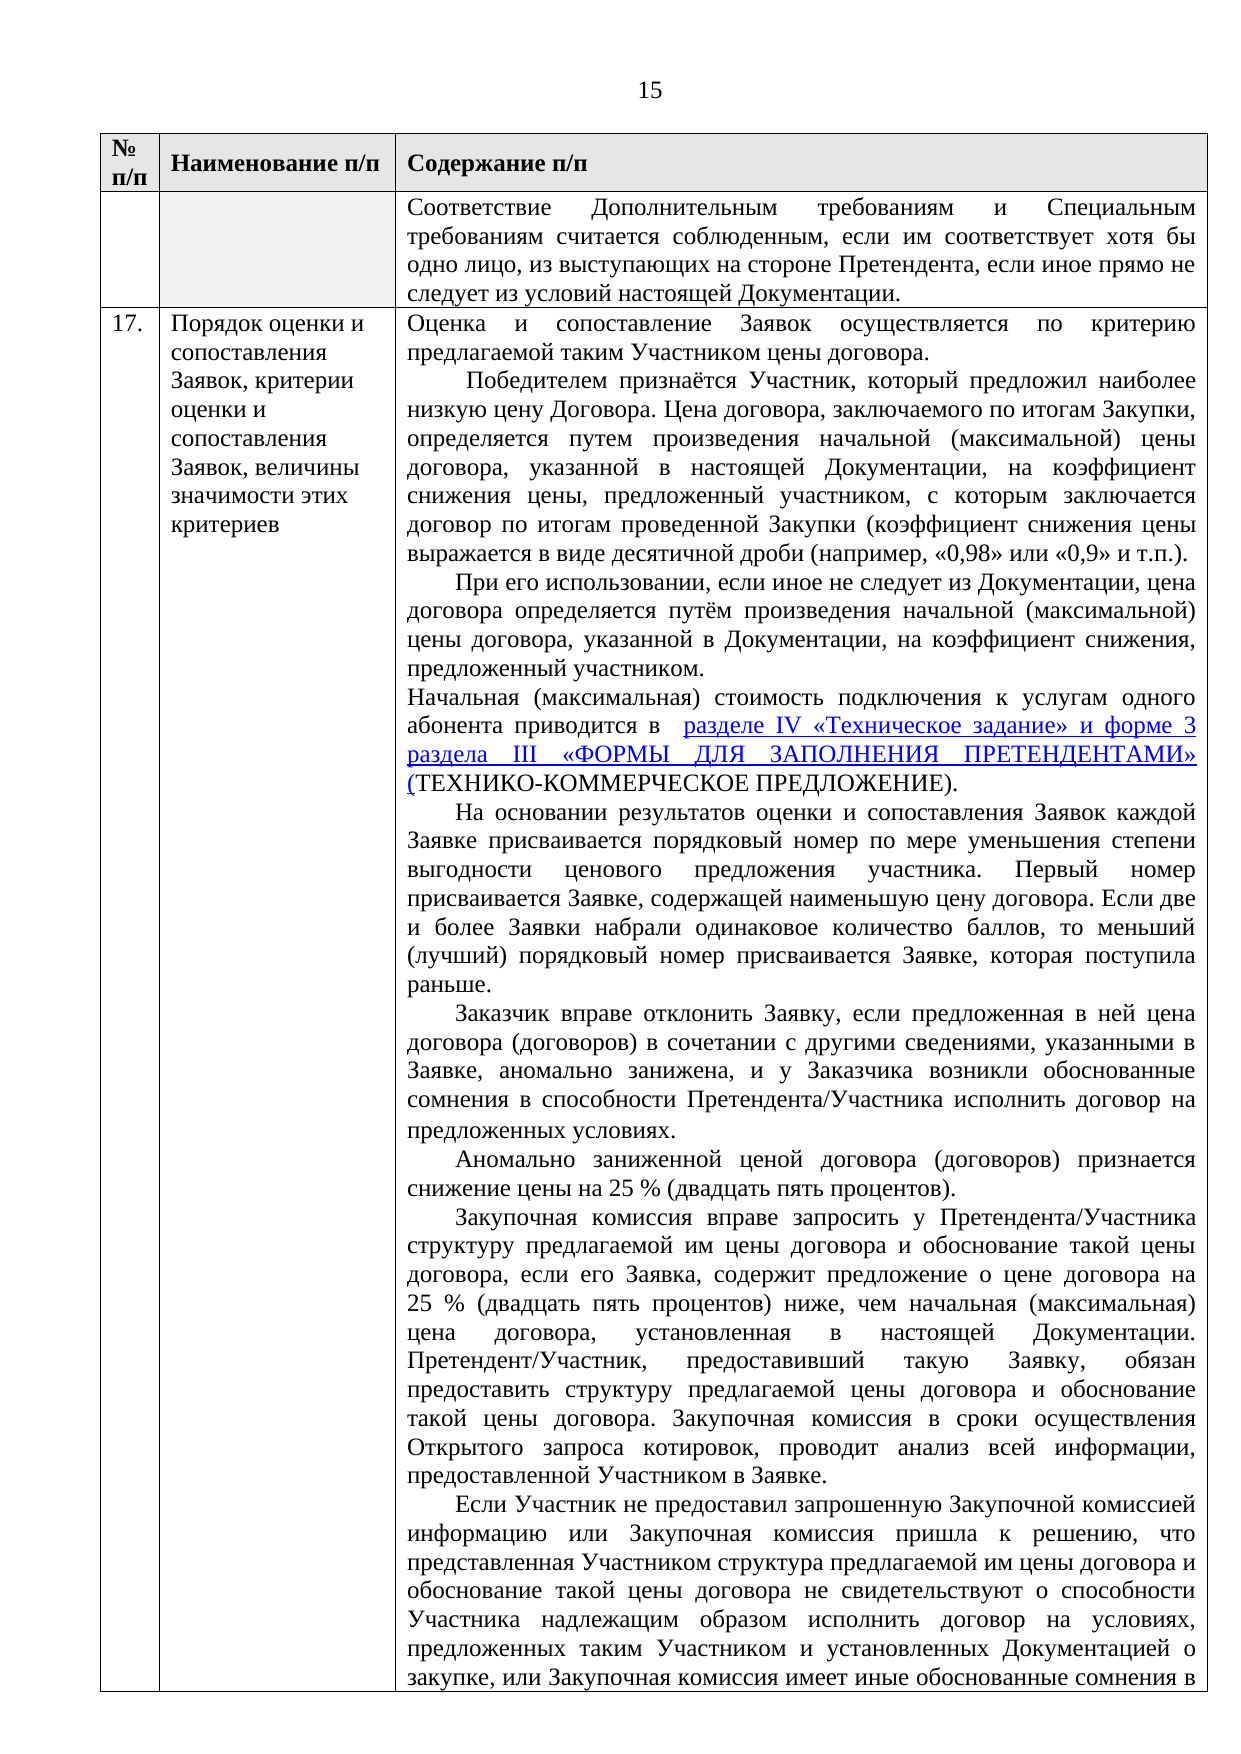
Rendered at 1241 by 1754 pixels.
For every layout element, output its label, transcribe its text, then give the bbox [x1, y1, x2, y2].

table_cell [160, 308, 395, 1691]
table_cell [101, 308, 159, 1691]
table_header № п/п [101, 134, 159, 191]
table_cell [396, 308, 1207, 1691]
table_header Наименование п/п [160, 134, 395, 191]
table_cell [101, 192, 159, 307]
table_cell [396, 192, 1207, 307]
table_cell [160, 192, 395, 307]
table_header Содержание п/п [396, 134, 1207, 191]
